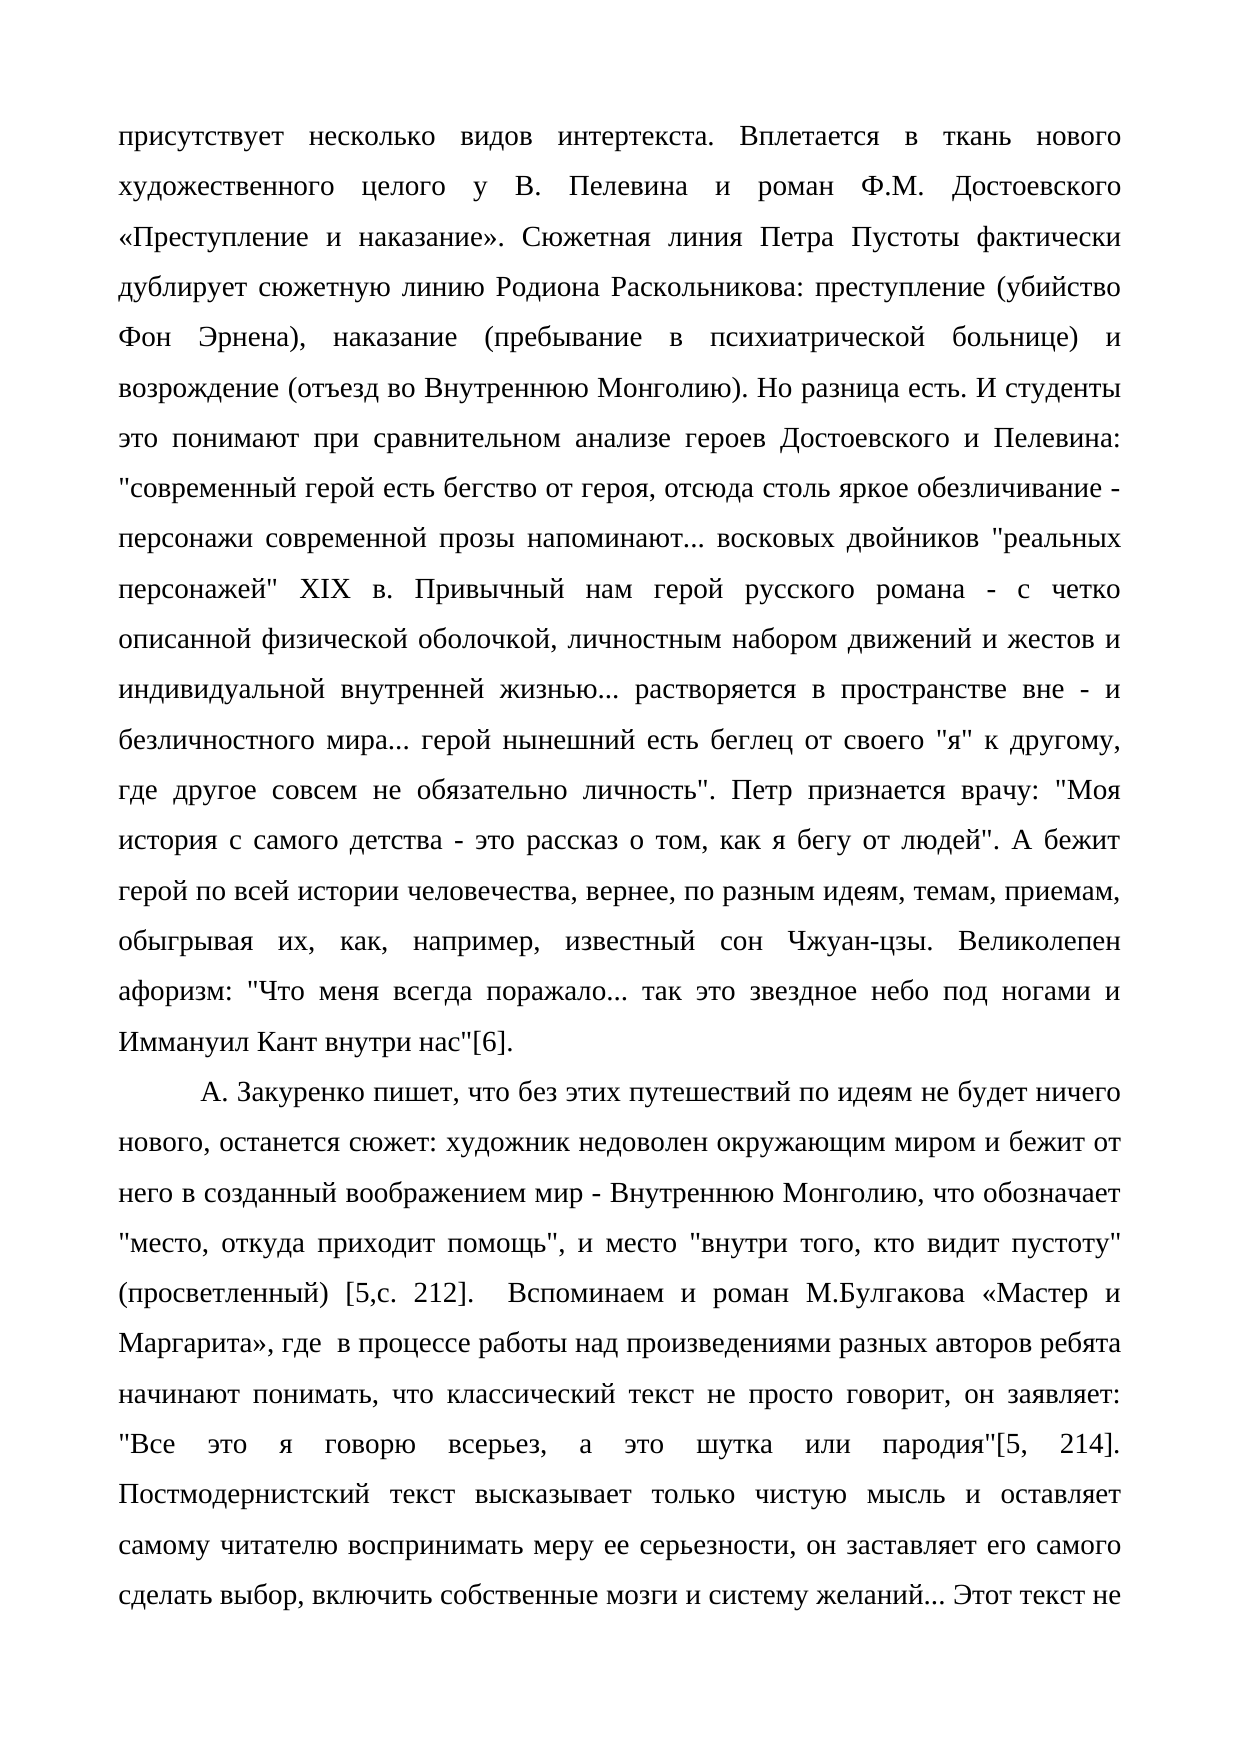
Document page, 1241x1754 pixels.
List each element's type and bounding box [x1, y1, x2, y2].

text [118, 1074, 1122, 1611]
text [118, 118, 1122, 1057]
